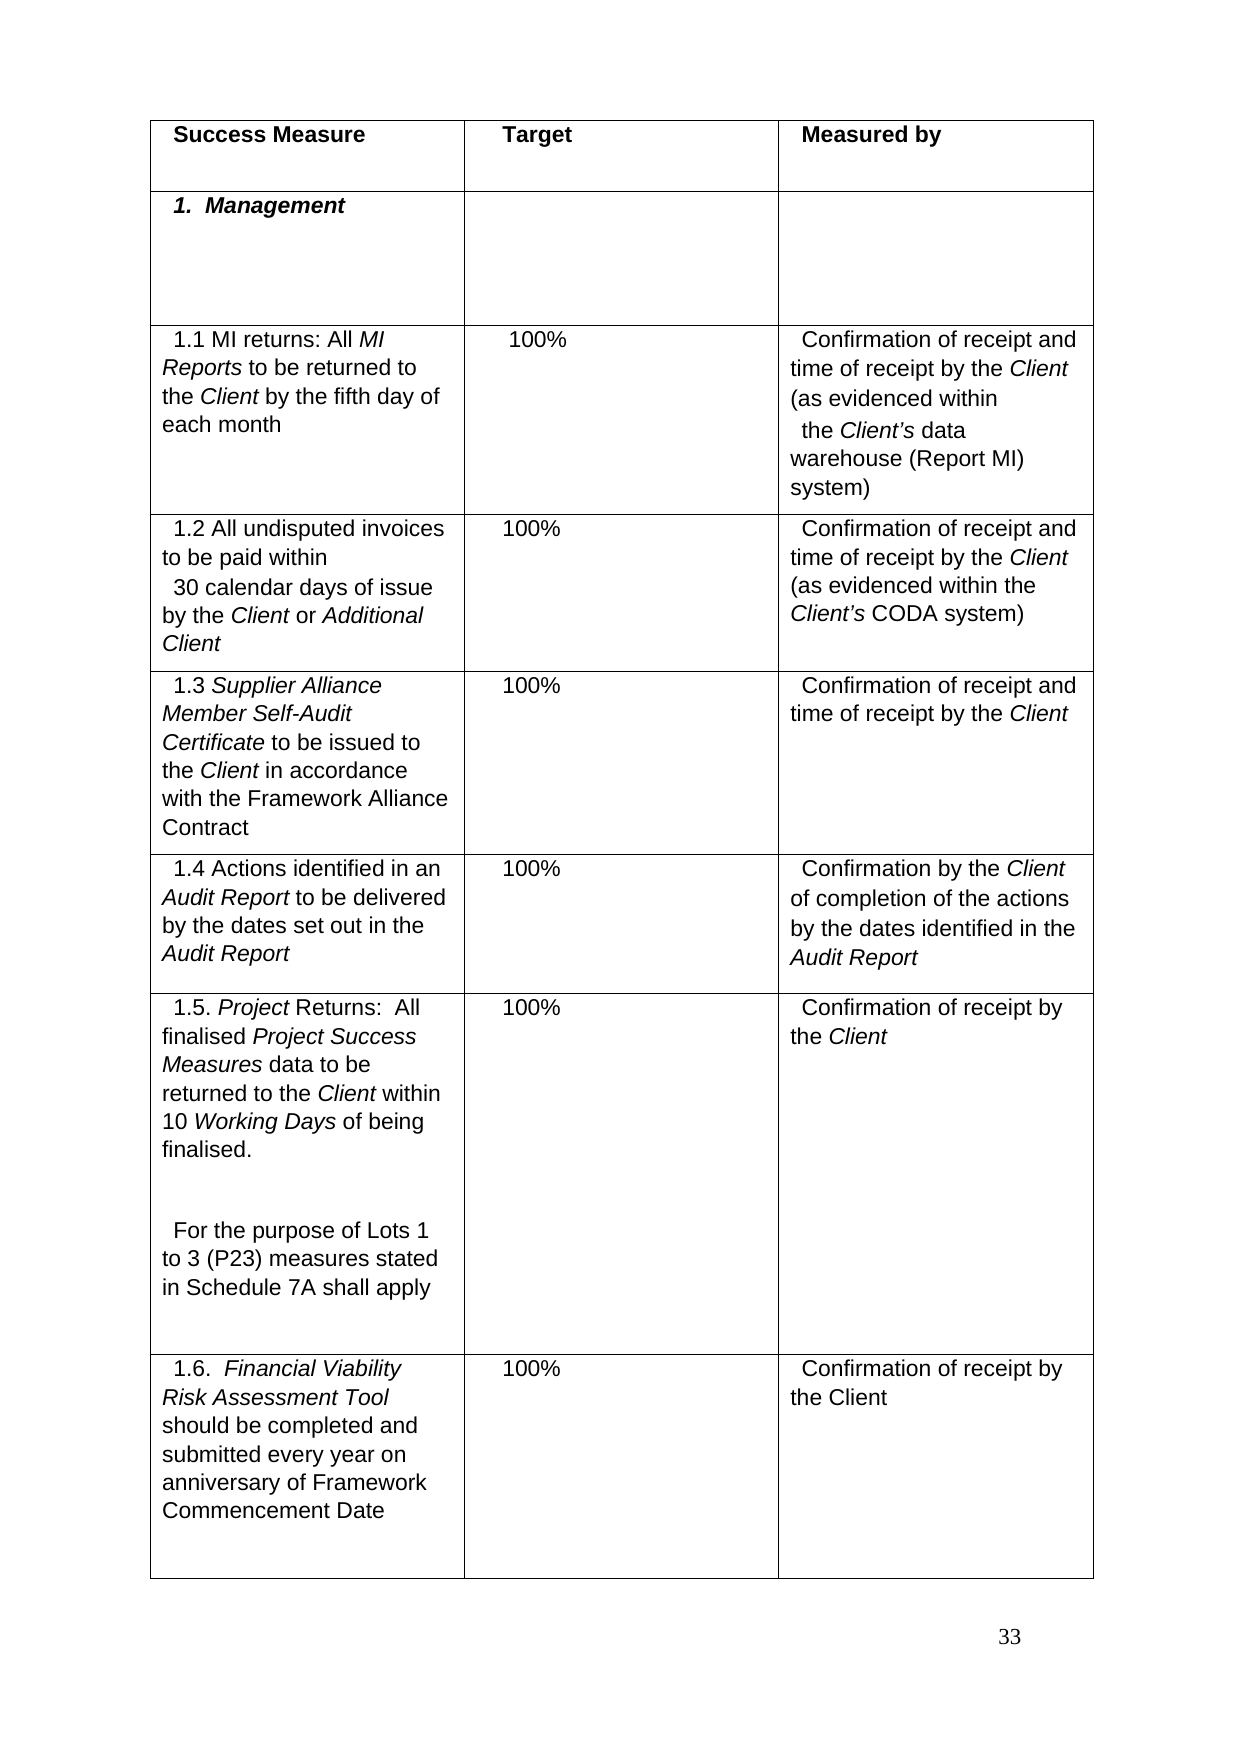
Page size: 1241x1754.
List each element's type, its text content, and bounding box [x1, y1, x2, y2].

table_cell [779, 192, 1093, 325]
table_cell 1. Management [151, 192, 464, 325]
table_cell Confirmation of receipt and time of receipt by the Client (as evidenced within the Client’s CODA system) [779, 515, 1093, 671]
table_cell Confirmation of receipt and time of receipt by the Client (as evidenced within the Client’s data warehouse (Report MI) system) [779, 326, 1093, 514]
table_cell [465, 192, 778, 325]
table_header Target [465, 121, 778, 191]
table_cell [779, 1355, 1093, 1578]
table_cell Confirmation of receipt by the Client [779, 994, 1093, 1354]
table_cell 100% [465, 994, 778, 1354]
table_cell 1.5. Project Returns: All finalised Project Success Measures data to be returned to the Client within 10 Working Days of being finalised. For the purpose of Lots 1 to 3 (P23) measures stated in Schedule 7A shall apply [151, 994, 464, 1354]
table_cell 1.1 MI returns: All MI Reports to be returned to the Client by the fifth day of each month [151, 326, 464, 514]
table_cell 1.2 All undisputed invoices to be paid within 30 calendar days of issue by the Client or Additional Client [151, 515, 464, 671]
table_cell 100% [465, 672, 778, 854]
table_cell 1.6. Financial Viability Risk Assessment Tool should be completed and submitted every year on anniversary of Framework Commencement Date [151, 1355, 464, 1578]
table_cell 1.3 Supplier Alliance Member Self-Audit Certificate to be issued to the Client in accordance with the Framework Alliance Contract [151, 672, 464, 854]
table_header Success Measure [151, 121, 464, 191]
table_cell Confirmation by the Client of completion of the actions by the dates identified in the Audit Report [779, 855, 1093, 993]
table_cell 1.4 Actions identified in an Audit Report to be delivered by the dates set out in the Audit Report [151, 855, 464, 993]
table_cell 100% [465, 1355, 778, 1578]
table_cell 100% [465, 855, 778, 993]
table_cell 100% [465, 326, 778, 514]
table_header Measured by [779, 121, 1093, 191]
table_cell 100% [465, 515, 778, 671]
table_cell Confirmation of receipt and time of receipt by the Client [779, 672, 1093, 854]
